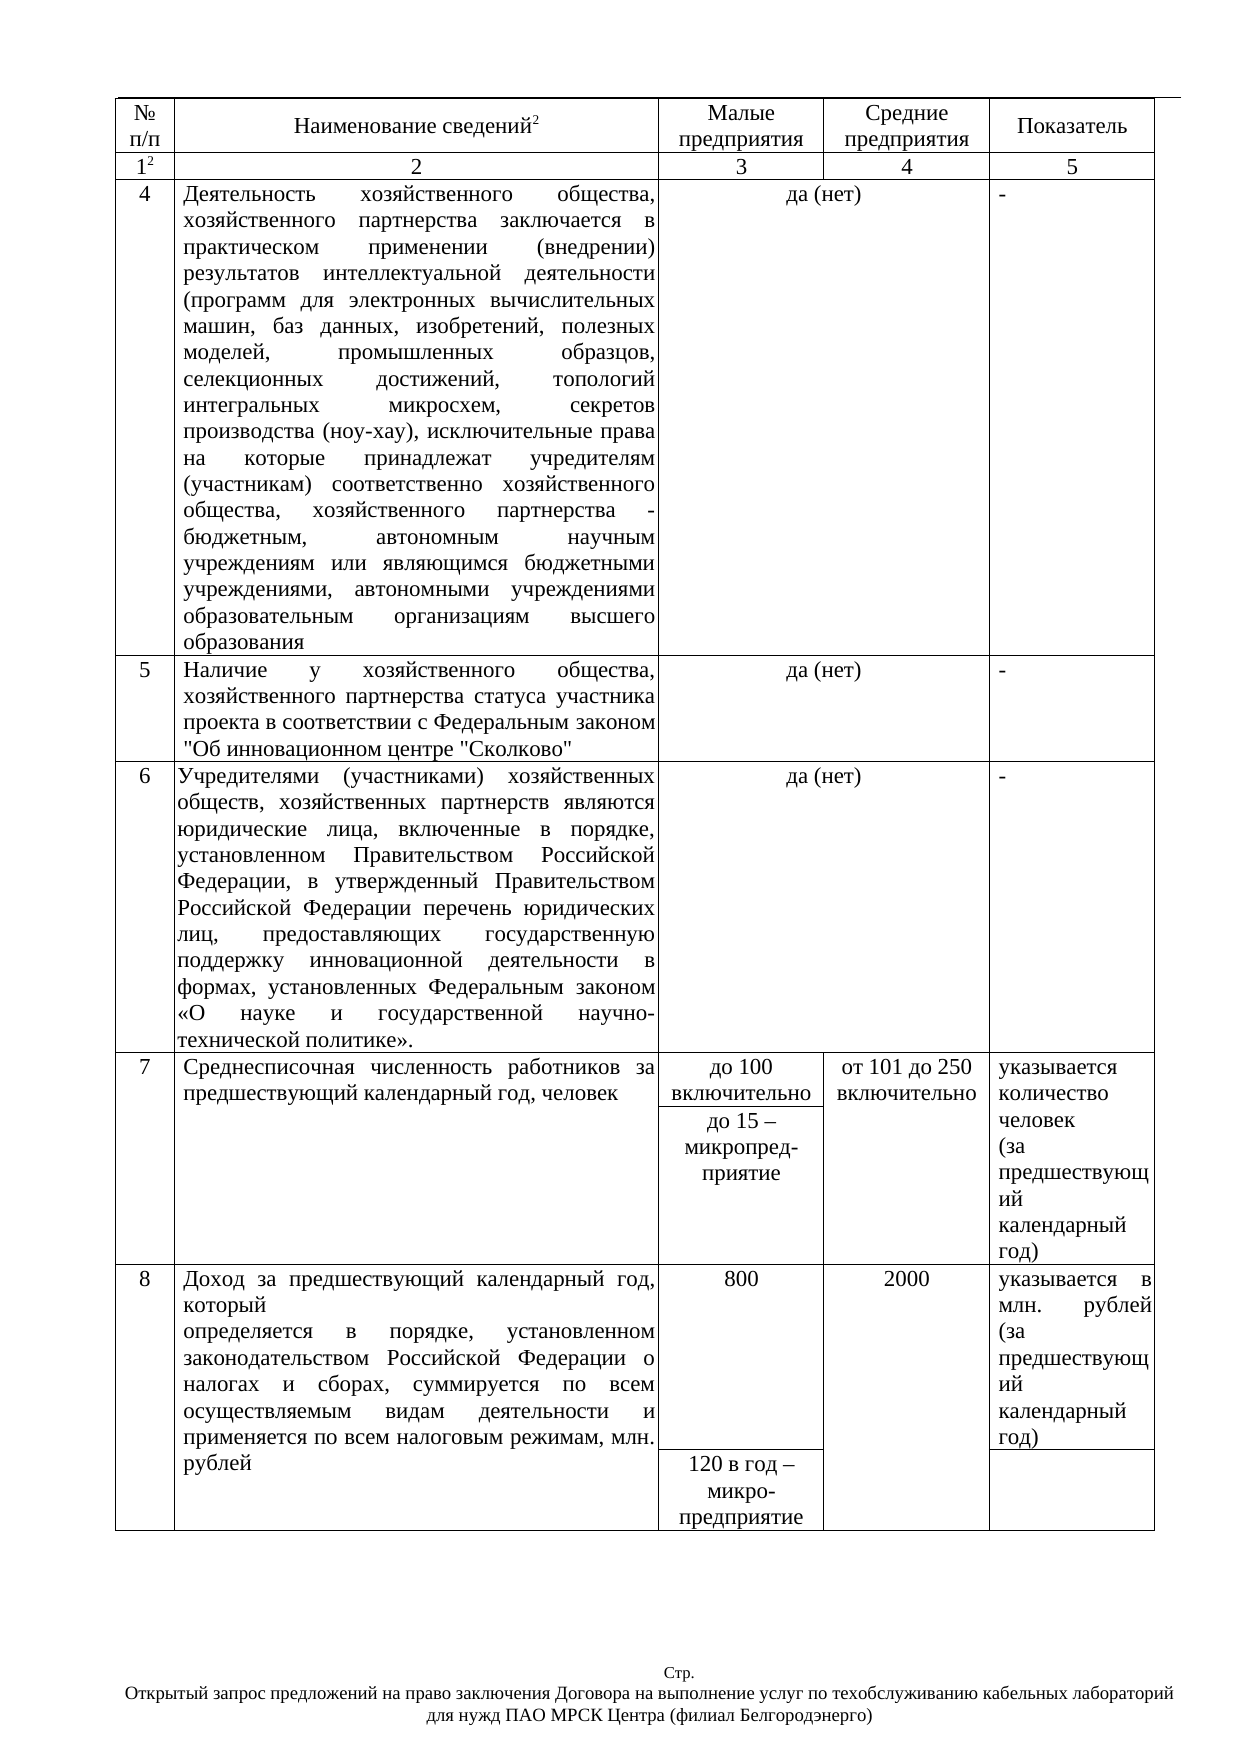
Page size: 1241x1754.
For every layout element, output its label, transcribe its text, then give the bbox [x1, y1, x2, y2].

table_cell 5 [116, 656, 174, 761]
table_header Показатель [990, 99, 1154, 152]
table_cell 800 [659, 1265, 823, 1449]
table_cell указывается в млн. рублей (за предшествующий календарный год) [990, 1265, 1154, 1449]
table_cell да (нет) [659, 656, 989, 761]
table_cell указывается количество человек (за предшествующий календарный год) [990, 1053, 1154, 1264]
table_cell 2 [175, 153, 658, 179]
table_cell Доход за предшествующий календарный год, который определяется в порядке, установленном законодательством Российской Федерации о налогах и сборах, суммируется по всем осуществляемым видам деятельности и применяется по всем налоговым режимам, млн. рублей [175, 1265, 658, 1529]
table_cell 12 [116, 153, 174, 179]
table_cell 7 [116, 1053, 174, 1264]
table_cell [990, 1450, 1154, 1529]
table_cell до 100 включительно [659, 1053, 823, 1106]
table_cell Среднесписочная численность работников за предшествующий календарный год, человек [175, 1053, 658, 1264]
table_cell 4 [824, 153, 989, 179]
table_cell 2000 [824, 1265, 989, 1529]
table_cell 120 в год – микропредприятие [659, 1450, 823, 1529]
table_cell 5 [990, 153, 1154, 179]
table_cell да (нет) [659, 762, 989, 1052]
table_cell 4 [116, 180, 174, 654]
table_cell 6 [116, 762, 174, 1052]
table_header Средние предприятия [824, 99, 989, 152]
table_cell до 15 – микропредприятие [659, 1107, 823, 1264]
table_cell 8 [116, 1265, 174, 1529]
table_cell - [990, 180, 1154, 654]
table_cell - [990, 656, 1154, 761]
table_header № п/п [116, 99, 174, 152]
table_cell да (нет) [659, 180, 989, 654]
table_cell - [990, 762, 1154, 1052]
table_cell Учредителями (участниками) хозяйственных обществ, хозяйственных партнерств являются юридические лица, включенные в порядке, установленном Правительством Российской Федерации, в утвержденный Правительством Российской Федерации перечень юридических лиц, предоставляющих государственную поддержку инновационной деятельности в формах, установленных Федеральным законом «О науке и государственной научно-технической политике». [175, 762, 658, 1052]
table_cell от 101 до 250 включительно [824, 1053, 989, 1264]
table_header Малые предприятия [659, 99, 823, 152]
table_cell Деятельность хозяйственного общества, хозяйственного партнерства заключается в практическом применении (внедрении) результатов интеллектуальной деятельности (программ для электронных вычислительных машин, баз данных, изобретений, полезных моделей, промышленных образцов, селекционных достижений, топологий интегральных микросхем, секретов производства (ноу-хау), исключительные права на которые принадлежат учредителям (участникам) соответственно хозяйственного общества, хозяйственного партнерства - бюджетным, автономным научным учреждениям или являющимся бюджетными учреждениями, автономными учреждениями образовательным организациям высшего образования [175, 180, 658, 654]
table_cell Наличие у хозяйственного общества, хозяйственного партнерства статуса участника проекта в соответствии с Федеральным законом "Об инновационном центре "Сколково" [175, 656, 658, 761]
table_cell 3 [659, 153, 823, 179]
table_header Наименование сведений2 [175, 99, 658, 152]
